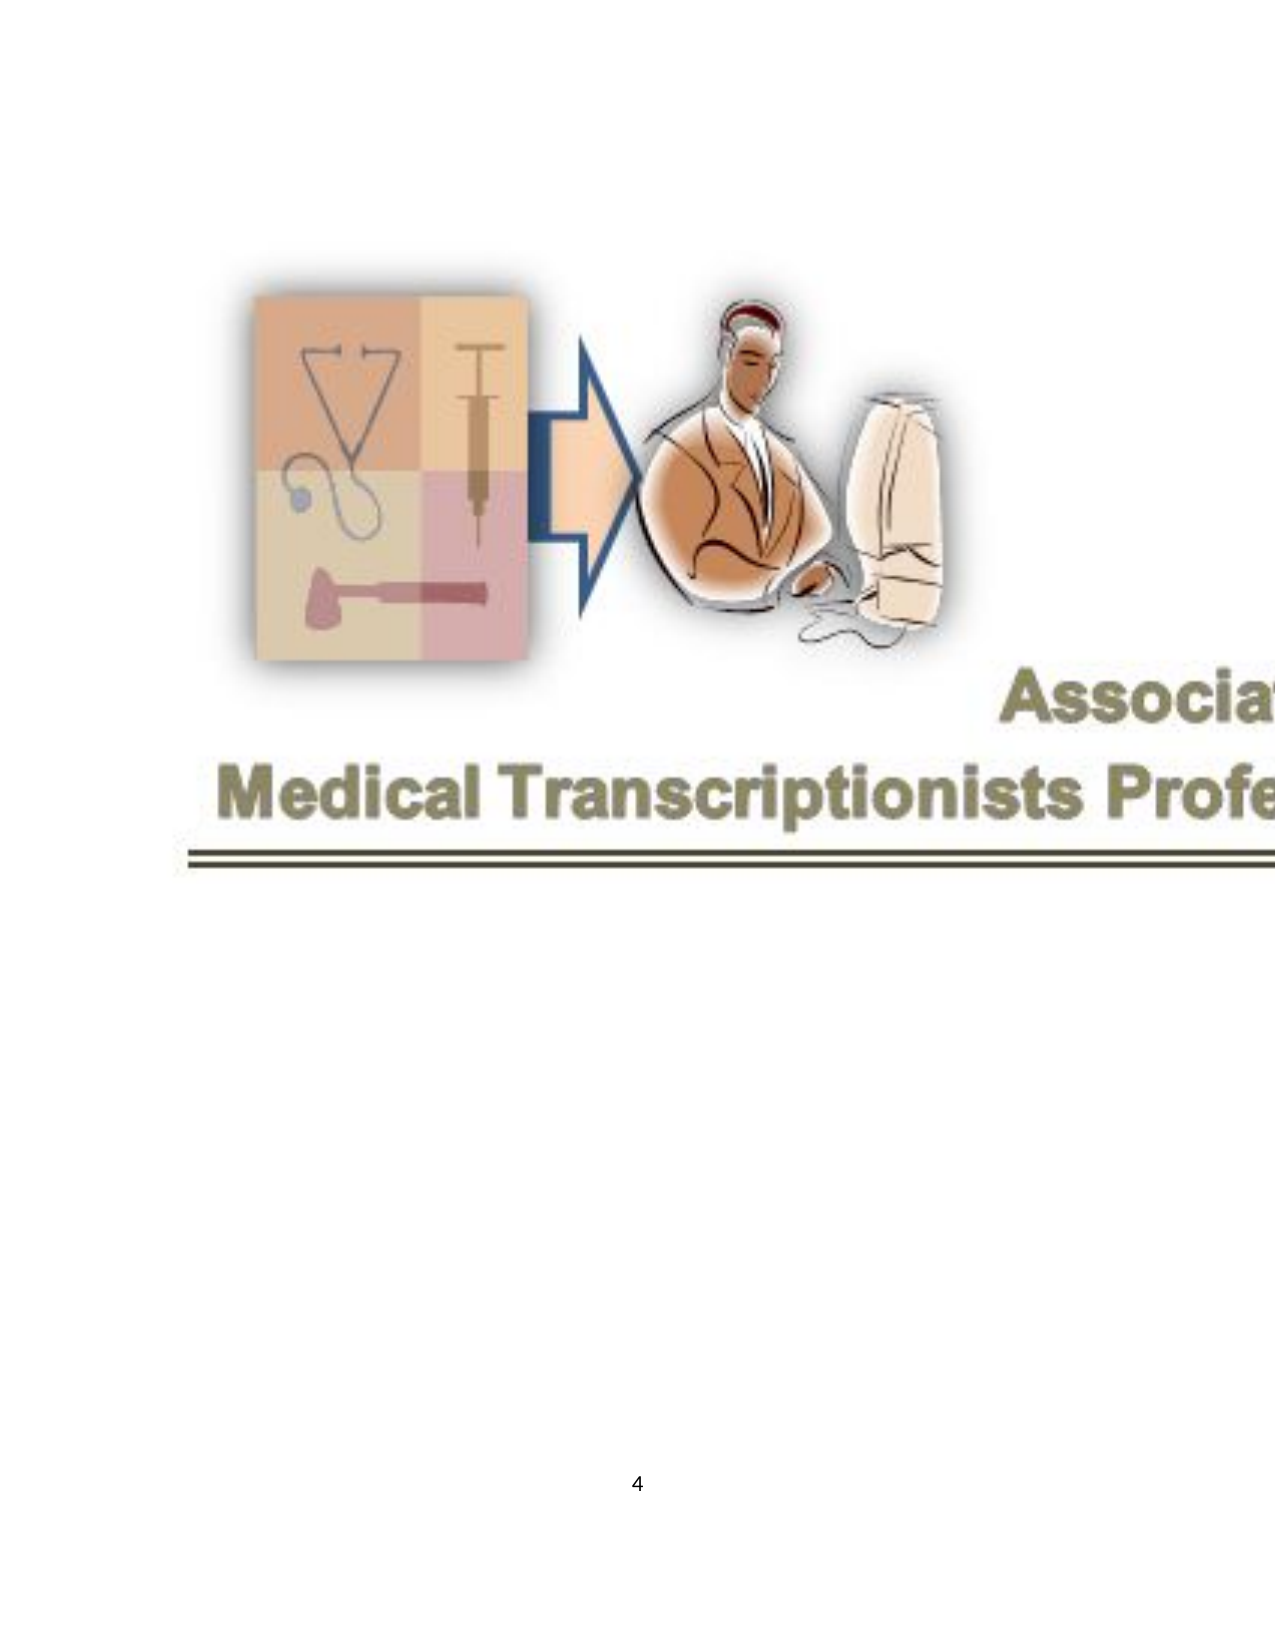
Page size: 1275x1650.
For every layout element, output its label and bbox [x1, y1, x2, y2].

picture [150, 180, 1275, 923]
